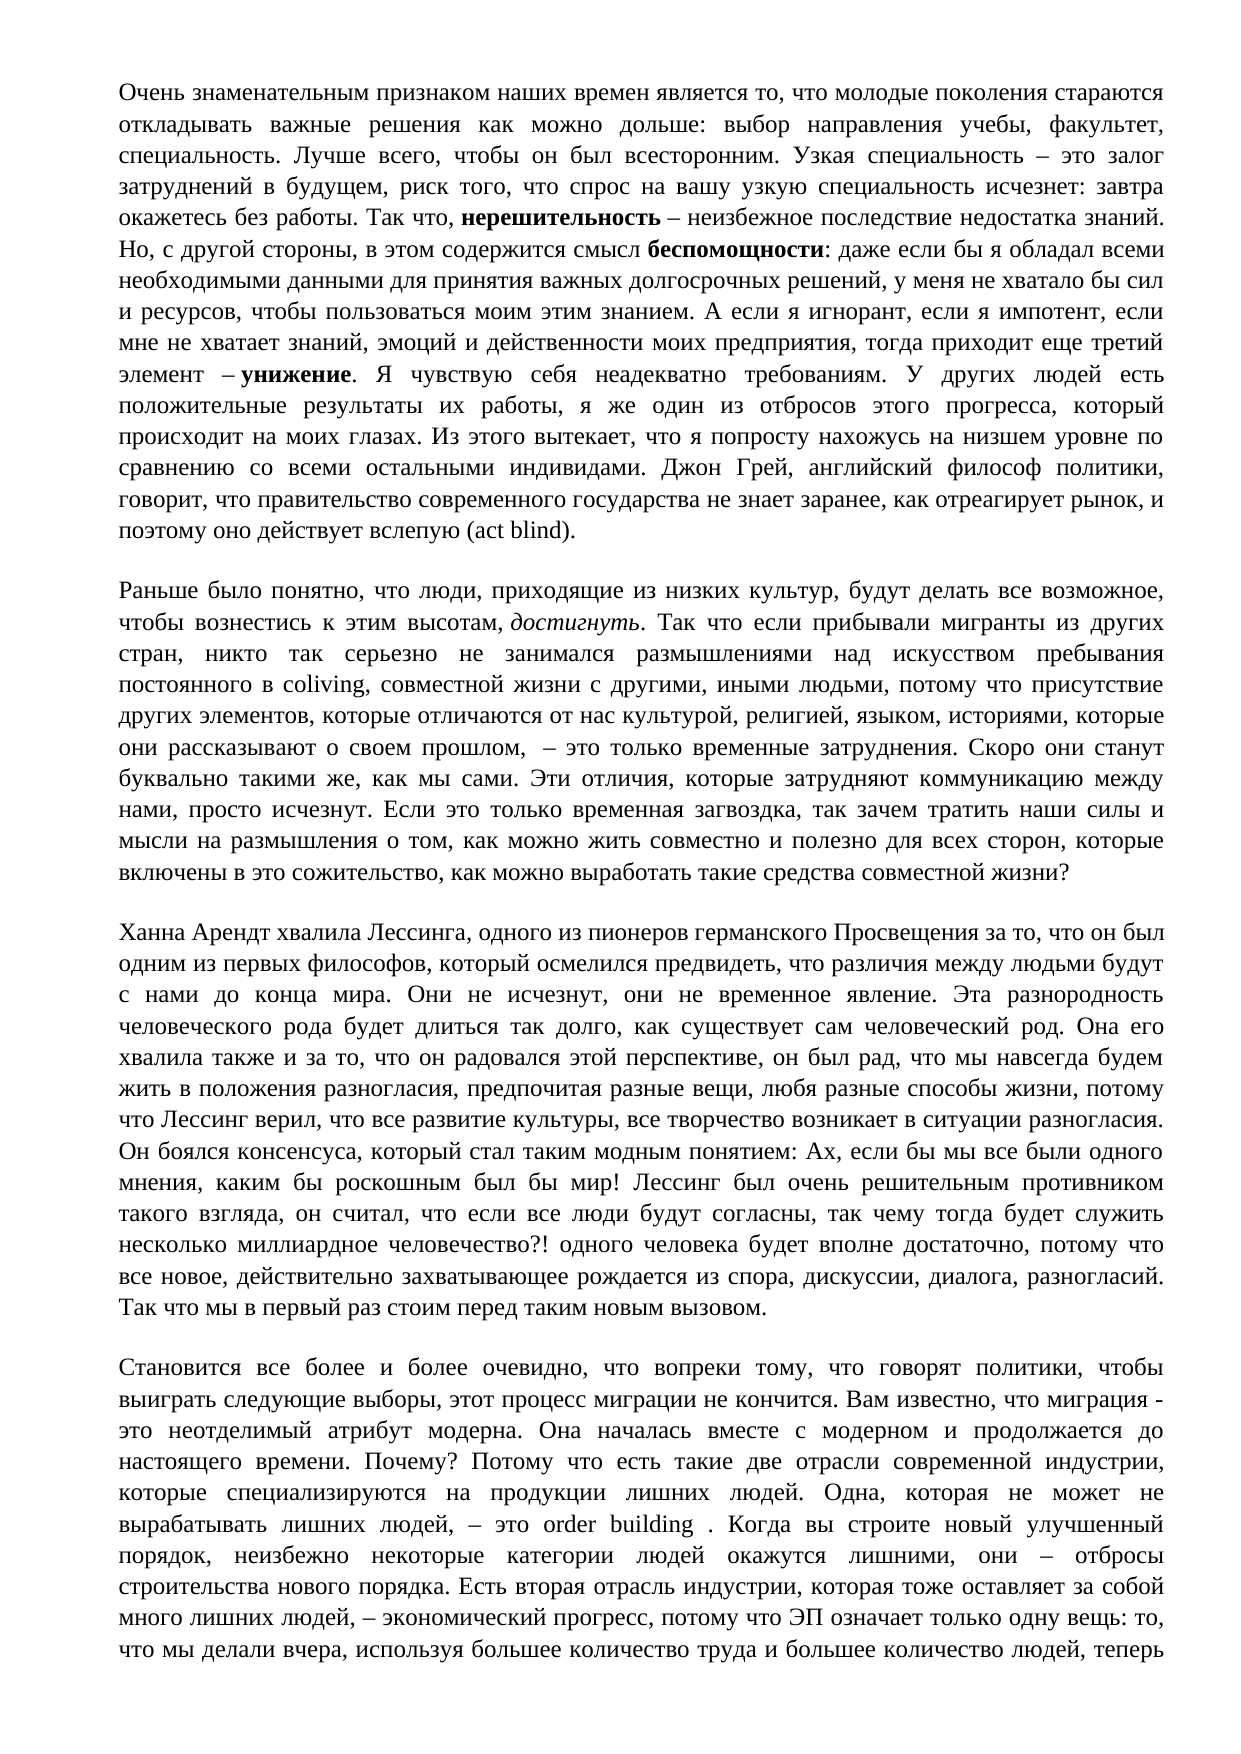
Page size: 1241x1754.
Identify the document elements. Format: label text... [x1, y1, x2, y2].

text Раньше было понятно, что люди, приходящие из низких культур, будут делать все возможное, чтобы вознестись к этим высотам, достигнуть. Так что если прибывали мигранты из других стран, никто так серьезно не занимался размышлениями над искусством пребывания постоянного в coliving, совместной жизни с другими, иными людьми, потому что присутствие других элементов, которые отличаются от нас культурой, религией, языком, историями, которые они рассказывают о своем прошлом, – это только временные затруднения. Скоро они станут буквально такими же, как мы сами. Эти отличия, которые затрудняют коммуникацию между нами, просто исчезнут. Если это только временная загвоздка, так зачем тратить наши силы и мысли на размышления о том, как можно жить совместно и полезно для всех сторон, которые включены в это сожительство, как можно выработать такие средства совместной жизни? [118, 573, 1165, 885]
text Ханна Арендт хвалила Лессинга, одного из пионеров германского Просвещения за то, что он был одним из первых философов, который осмелился предвидеть, что различия между людьми будут с нами до конца мира. Они не исчезнут, они не временное явление. Эта разнородность человеческого рода будет длиться так долго, как существует сам человеческий род. Она его хвалила также и за то, что он радовался этой перспективе, он был рад, что мы навсегда будем жить в положения разногласия, предпочитая разные вещи, любя разные способы жизни, потому что Лессинг верил, что все развитие культуры, все творчество возникает в ситуации разногласия. Он боялся консенсуса, который стал таким модным понятием: Ах, если бы мы все были одного мнения, каким бы роскошным был бы мир! Лессинг был очень решительным противником такого взгляда, он считал, что если все люди будут согласны, так чему тогда будет служить несколько миллиардное человечество?! одного человека будет вполне достаточно, потому что все новое, действительно захватывающее рождается из спора, дискуссии, диалога, разногласий. Так что мы в первый раз стоим перед таким новым вызовом. [118, 914, 1165, 1321]
text Очень знаменательным признаком наших времен является то, что молодые поколения стараются откладывать важные решения как можно дольше: выбор направления учебы, факультет, специальность. Лучше всего, чтобы он был всесторонним. Узкая специальность – это залог затруднений в будущем, риск того, что спрос на вашу узкую специальность исчезнет: завтра окажетесь без работы. Так что, нерешительность – неизбежное последствие недостатка знаний. Но, с другой стороны, в этом содержится смысл беспомощности: даже если бы я обладал всеми необходимыми данными для принятия важных долгосрочных решений, у меня не хватало бы сил и ресурсов, чтобы пользоваться моим этим знанием. А если я игнорант, если я импотент, если мне не хватает знаний, эмоций и действенности моих предприятия, тогда приходит еще третий элемент – унижение. Я чувствую себя неадекватно требованиям. У других людей есть положительные результаты их работы, я же один из отбросов этого прогресса, который происходит на моих глазах. Из этого вытекает, что я попросту нахожусь на низшем уровне по сравнению со всеми остальными индивидами. Джон Грей, английский философ политики, говорит, что правительство современного государства не знает заранее, как отреагирует рынок, и поэтому оно действует вслепую (act blind). [118, 75, 1165, 544]
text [118, 1350, 1165, 1662]
